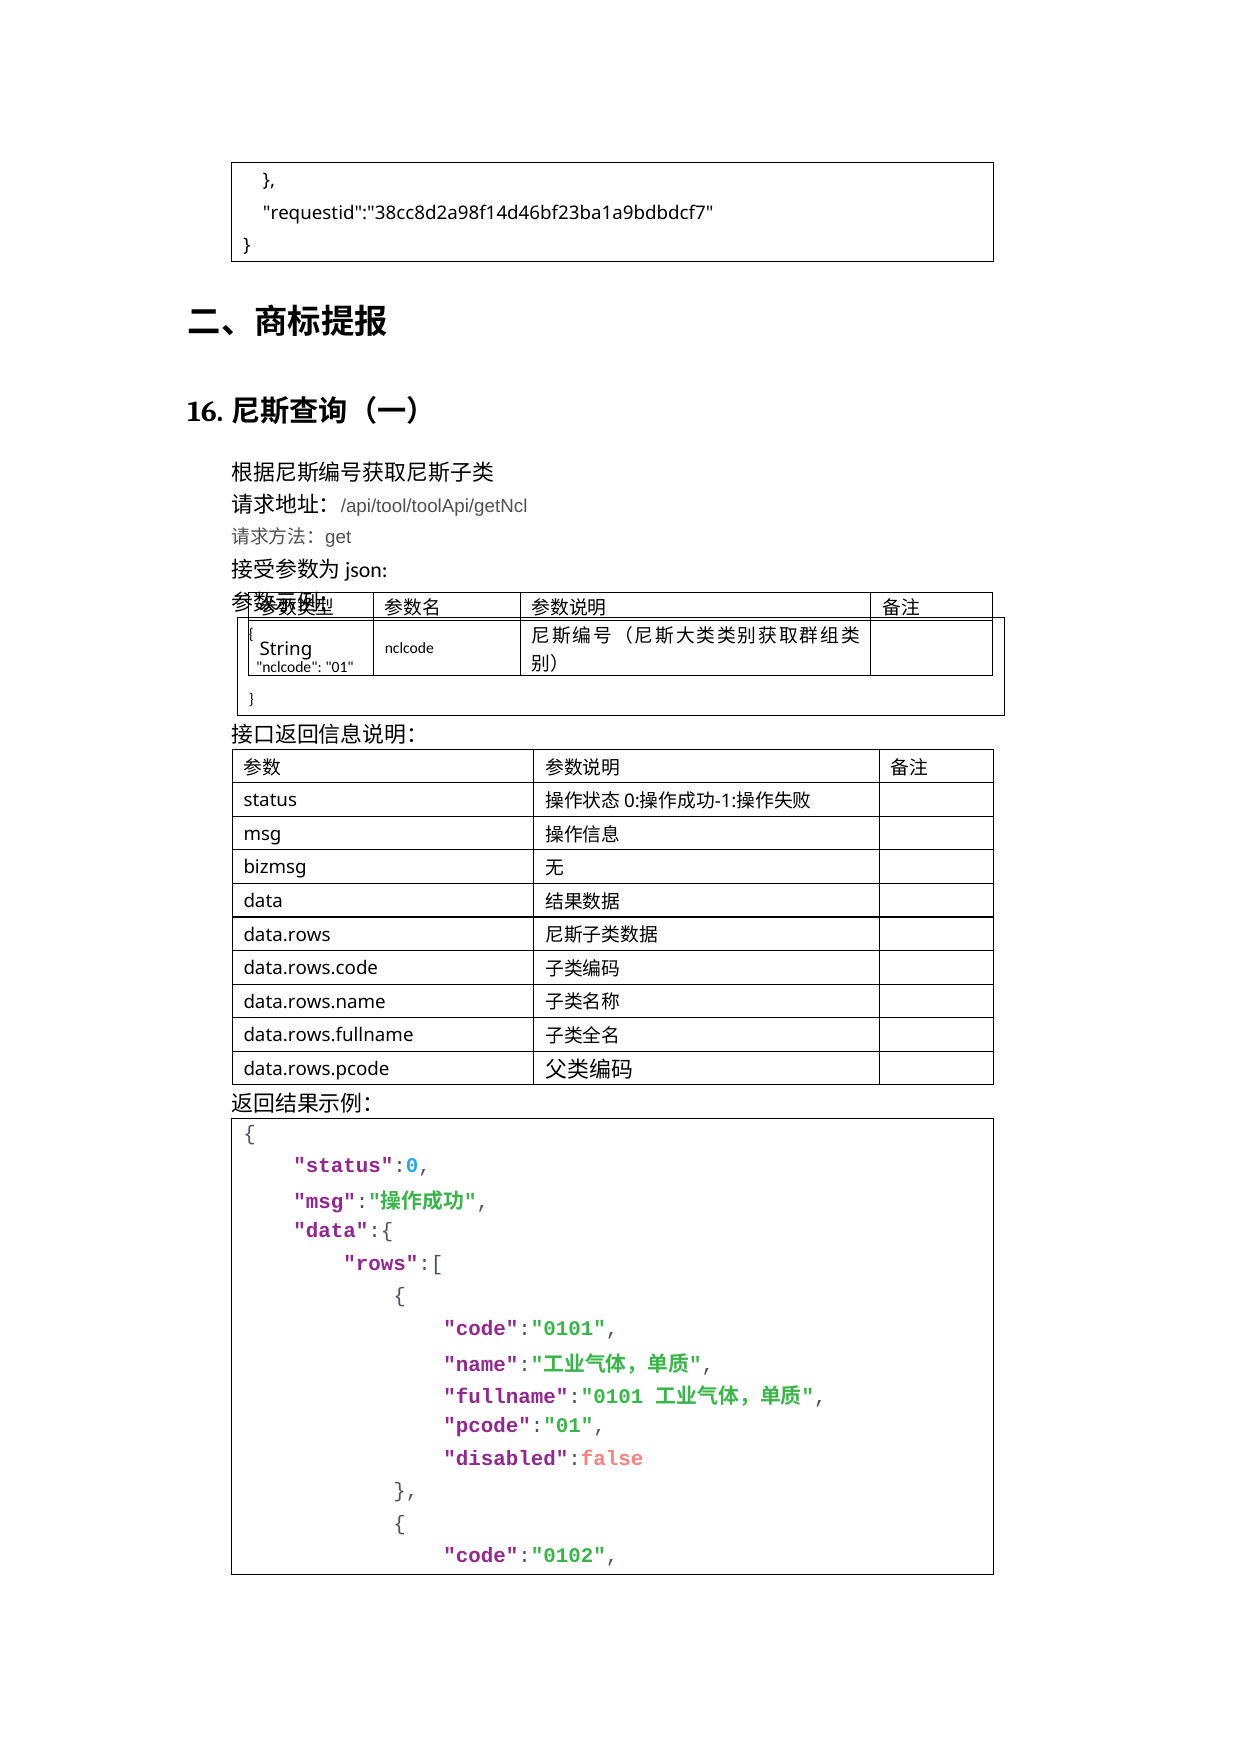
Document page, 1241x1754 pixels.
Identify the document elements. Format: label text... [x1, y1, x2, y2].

table_cell 子类编码 [534, 951, 879, 983]
table_cell data.rows.fullname [233, 1018, 533, 1051]
table_cell data [233, 884, 533, 916]
table_cell bizmsg [233, 850, 533, 883]
table_cell 无 [534, 850, 879, 883]
table_cell data.rows.name [233, 985, 533, 1017]
table_header 备注 [871, 593, 992, 620]
table_header 参数 [233, 750, 533, 782]
table_cell data.rows.code [233, 951, 533, 983]
table_header { "nclcode": "01" } [238, 618, 1004, 715]
table_cell nclcode [374, 621, 520, 675]
subtitle 二、商标提报 [187, 287, 1053, 352]
table_cell data.rows.pcode [233, 1052, 533, 1084]
table_cell 操作状态0:操作成功-1:操作失败 [534, 783, 879, 816]
table_cell [880, 783, 993, 816]
text 根据尼斯编号获取尼斯子类 [231, 454, 1053, 487]
table_cell 尼斯编号（尼斯大类类别获取群组类别） [521, 621, 870, 675]
table_cell status [233, 783, 533, 816]
text 请求地址：/api/tool/toolApi/getNcl [231, 487, 1053, 519]
table_header 备注 [880, 750, 993, 782]
text 请求方法：get [231, 519, 1053, 552]
table_cell 操作信息 [534, 817, 879, 849]
table_cell [880, 884, 993, 916]
table_cell [880, 1052, 993, 1084]
table_header 参数名 [374, 593, 520, 620]
table_cell [880, 985, 993, 1017]
text 接受参数为json: [231, 552, 1053, 584]
table_cell [880, 1018, 993, 1051]
table_header 参数类型 [249, 593, 373, 620]
table_cell 子类全名 [534, 1018, 879, 1051]
subtitle 尼斯查询（一） [187, 377, 1053, 442]
table_header 参数说明 [521, 593, 870, 620]
table_cell 尼斯子类数据 [534, 918, 879, 950]
table_cell [871, 621, 992, 675]
table_cell data.rows [233, 918, 533, 950]
table_cell String [249, 621, 373, 675]
table_cell [880, 951, 993, 983]
text 返回结果示例： [187, 1085, 1053, 1118]
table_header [232, 1119, 993, 1574]
table_cell [880, 850, 993, 883]
table_cell msg [233, 817, 533, 849]
table_cell 结果数据 [534, 884, 879, 916]
table_cell [880, 918, 993, 950]
table_header 参数说明 [534, 750, 879, 782]
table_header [232, 163, 993, 261]
text 接口返回信息说明： [187, 716, 1053, 749]
text 参数示例： [187, 584, 1053, 617]
table_cell 父类编码 [534, 1052, 879, 1084]
table_cell 子类名称 [534, 985, 879, 1017]
table_cell [880, 817, 993, 849]
